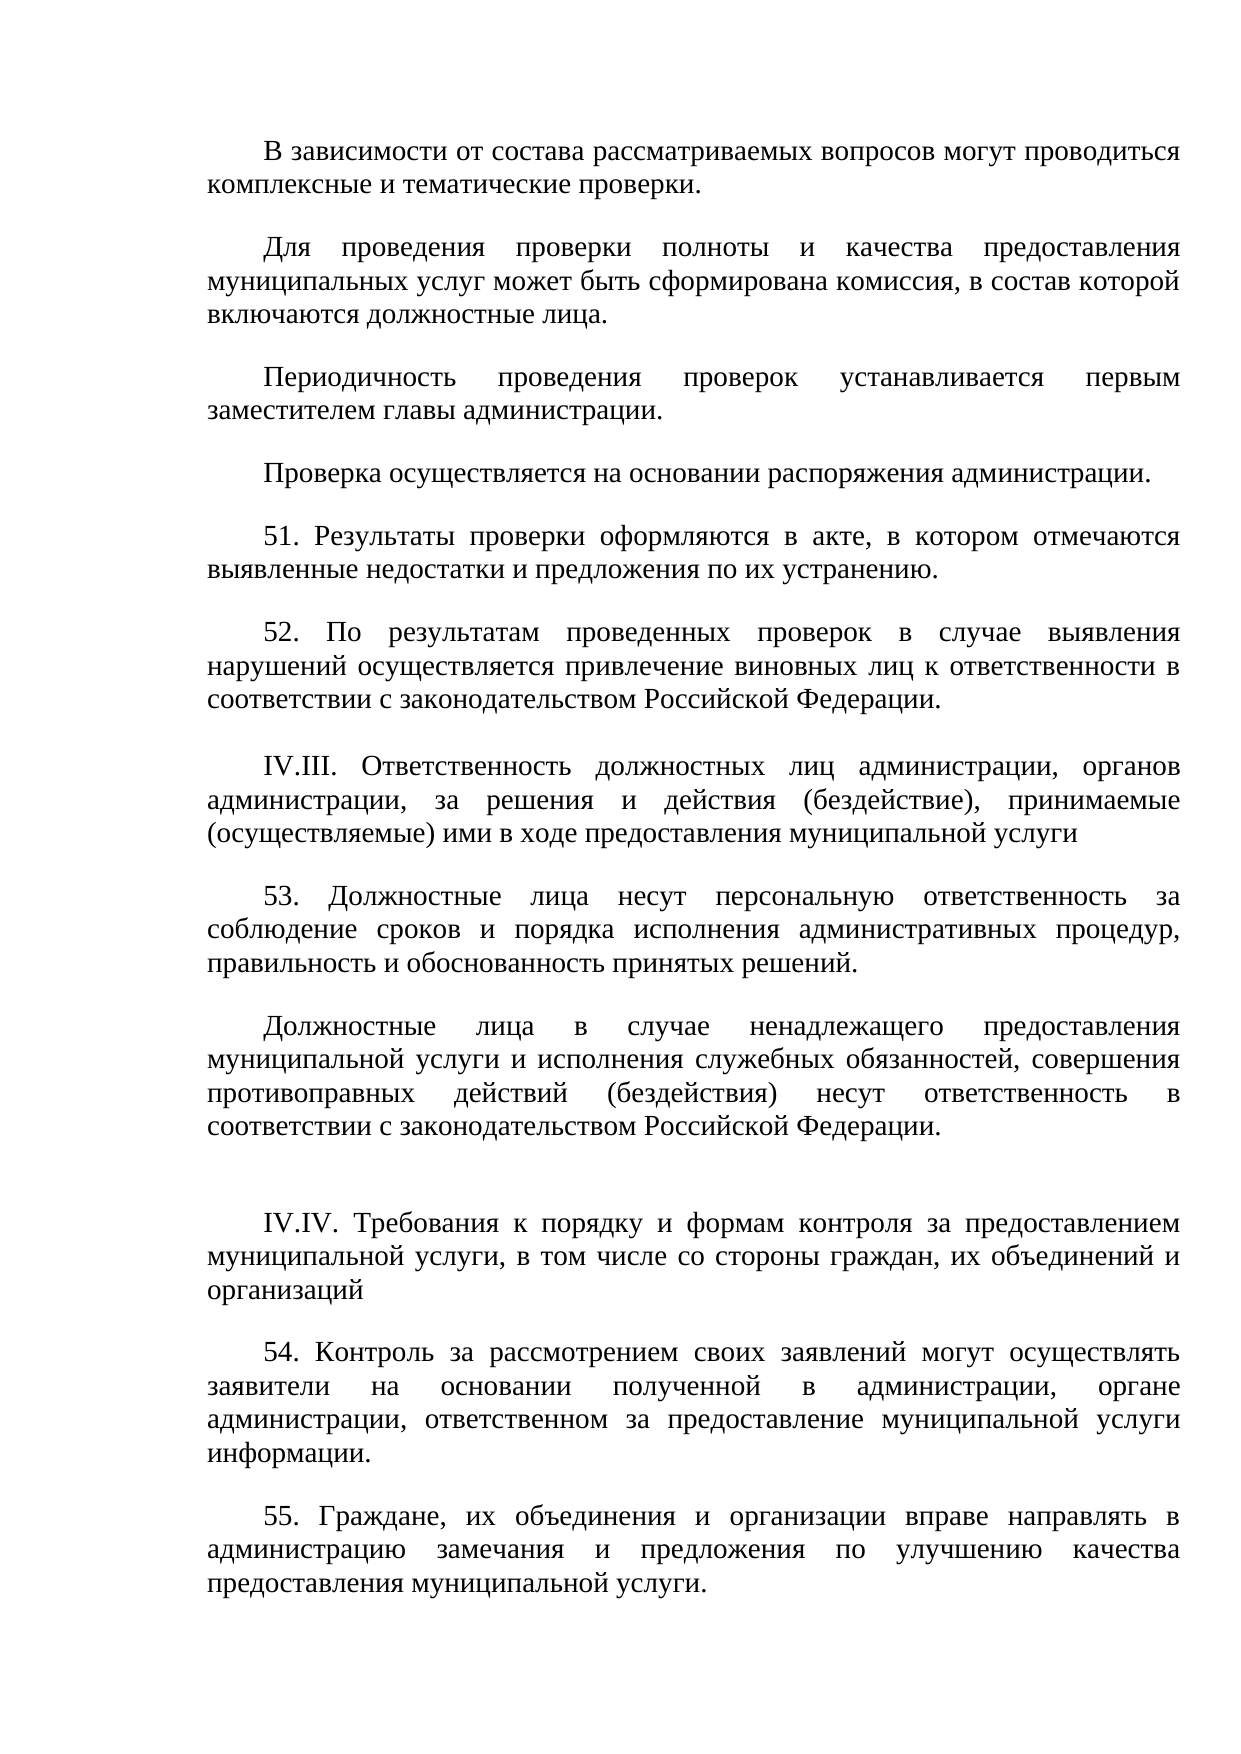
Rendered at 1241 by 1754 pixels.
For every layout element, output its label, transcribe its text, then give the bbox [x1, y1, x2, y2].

text 52. По результатам проведенных проверок в случае выявления нарушений осуществляется привлечение виновных лиц к ответственности в соответствии с законодательством Российской Федерации. [207, 614, 1181, 715]
text Для проведения проверки полноты и качества предоставления муниципальных услуг может быть сформирована комиссия, в состав которой включаются должностные лица. [207, 229, 1181, 330]
text Должностные лица в случае ненадлежащего предоставления муниципальной услуги и исполнения служебных обязанностей, совершения противоправных действий (бездействия) несут ответственность в соответствии с законодательством Российской Федерации. [207, 1008, 1181, 1142]
text IV.IV. Требования к порядку и формам контроля за предоставлением муниципальной услуги, в том числе со стороны граждан, их объединений и организаций [207, 1205, 1181, 1305]
text Проверка осуществляется на основании распоряжения администрации. [207, 455, 1181, 489]
text Периодичность проведения проверок устанавливается первым заместителем главы администрации. [207, 359, 1181, 426]
text 51. Результаты проверки оформляются в акте, в котором отмечаются выявленные недостатки и предложения по их устранению. [207, 518, 1181, 585]
text В зависимости от состава рассматриваемых вопросов могут проводиться комплексные и тематические проверки. [207, 133, 1181, 200]
text 54. Контроль за рассмотрением своих заявлений могут осуществлять заявители на основании полученной в администрации, органе администрации, ответственном за предоставление муниципальной услуги информации. [207, 1334, 1181, 1469]
text IV.III. Ответственность должностных лиц администрации, органов администрации, за решения и действия (бездействие), принимаемые (осуществляемые) ими в ходе предоставления муниципальной услуги [207, 748, 1181, 849]
text 55. Граждане, их объединения и организации вправе направлять в администрацию замечания и предложения по улучшению качества предоставления муниципальной услуги. [207, 1498, 1181, 1598]
text 53. Должностные лица несут персональную ответственность за соблюдение сроков и порядка исполнения административных процедур, правильность и обоснованность принятых решений. [207, 878, 1181, 979]
